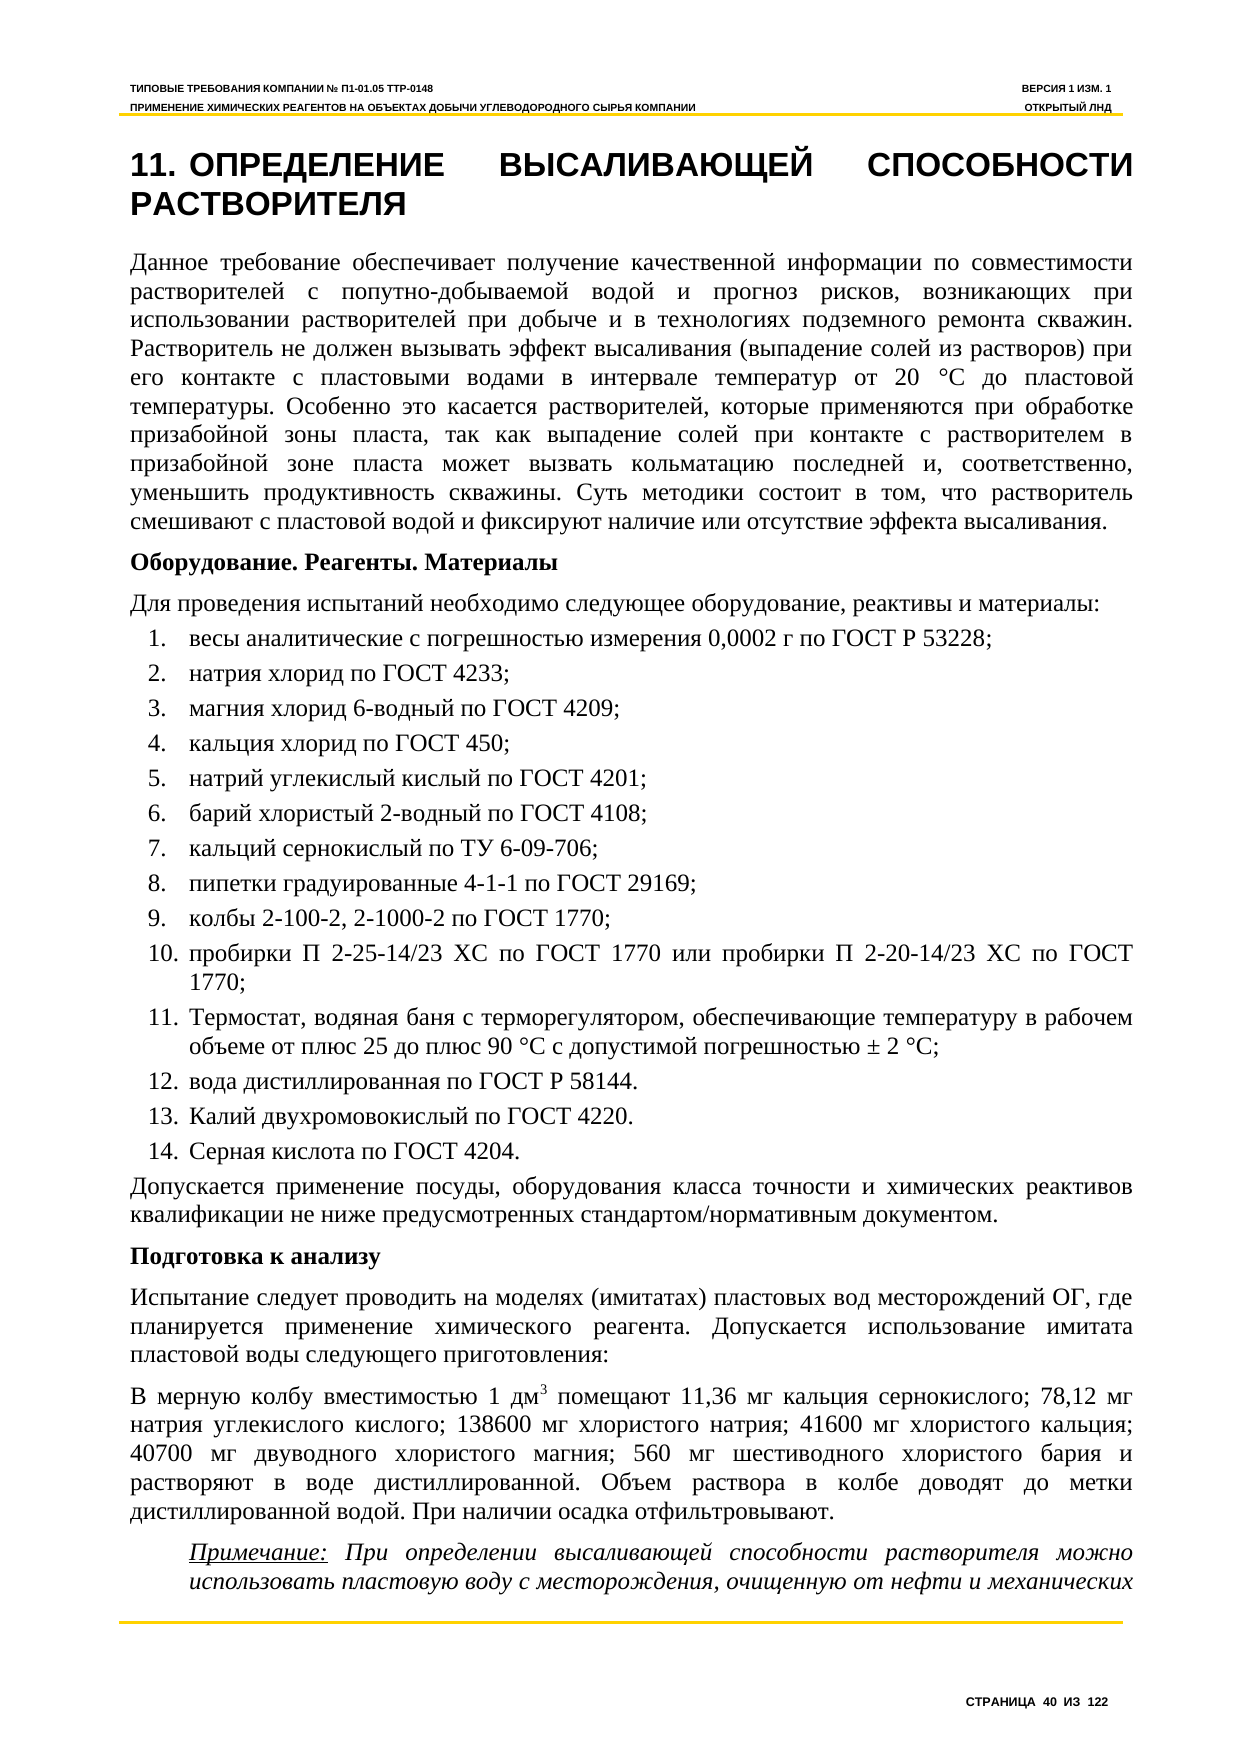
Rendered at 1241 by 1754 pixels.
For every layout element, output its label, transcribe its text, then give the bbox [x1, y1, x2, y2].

list кальций сернокислый по ТУ 6-09-706; [148, 833, 1134, 862]
list пробирки П 2-25-14/23 ХС по ГОСТ 1770 или пробирки П 2-20-14/23 ХС по ГОСТ 1770; [148, 938, 1134, 996]
list Калий двухромовокислый по ГОСТ 4220. [148, 1101, 1134, 1129]
list натрия хлорид по ГОСТ 4233; [148, 658, 1134, 687]
list весы аналитические с погрешностью измерения 0,0002 г по ГОСТ Р 53228; [148, 623, 1134, 652]
list кальция хлорид по ГОСТ 450; [148, 728, 1134, 757]
text Испытание следует проводить на моделях (имитатах) пластовых вод месторождений ОГ, где планируется применение химического реагента. Допускается использование имитата пластовой воды следующего приготовления: [130, 1282, 1134, 1368]
text Данное требование обеспечивает получение качественной информации по совместимости растворителей с попутно-добываемой водой и прогноз рисков, возникающих при использовании растворителей при добыче и в технологиях подземного ремонта скважин. Растворитель не должен вызывать эффект высаливания (выпадение солей из растворов) при его контакте с пластовыми водами в интервале температур от 20 °C до пластовой температуры. Особенно это касается растворителей, которые применяются при обработке призабойной зоны пласта, так как выпадение солей при контакте с растворителем в призабойной зоне пласта может вызвать кольматацию последней и, соответственно, уменьшить продуктивность скважины. Суть методики состоит в том, что растворитель смешивают с пластовой водой и фиксируют наличие или отсутствие эффекта высаливания. [130, 247, 1134, 534]
list натрий углекислый кислый по ГОСТ 4201; [148, 763, 1134, 792]
text Оборудование. Реагенты. Материалы [130, 547, 1134, 576]
text Для проведения испытаний необходимо следующее оборудование, реактивы и материалы: [130, 588, 1134, 617]
list магния хлорид 6-водный по ГОСТ 4209; [148, 693, 1134, 722]
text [189, 1537, 1134, 1594]
text Допускается применение посуды, оборудования класса точности и химических реактивов квалификации не ниже предусмотренных стандартом/нормативным документом. [130, 1171, 1134, 1228]
list Термостат, водяная баня с терморегулятором, обеспечивающие температуру в рабочем объеме от плюс 25 до плюс 90 °C с допустимой погрешностью ± 2 °C; [148, 1002, 1134, 1059]
list барий хлористый 2-водный по ГОСТ 4108; [148, 798, 1134, 827]
list ОПРЕДЕЛЕНИЕ ВЫСАЛИВАЮЩЕЙ СПОСОБНОСТИ РАСТВОРИТЕЛЯ [130, 145, 1134, 222]
list вода дистиллированная по ГОСТ Р 58144. [148, 1066, 1134, 1094]
list Серная кислота по ГОСТ 4204. [148, 1136, 1134, 1164]
text В мерную колбу вместимостью 1 дм3 помещают 11,36 мг кальция сернокислого; 78,12 мг натрия углекислого кислого; 138600 мг хлористого натрия; 41600 мг хлористого кальция; 40700 мг двуводного хлористого магния; 560 мг шестиводного хлористого бария и растворяют в воде дистиллированной. Объем раствора в колбе доводят до метки дистиллированной водой. При наличии осадка отфильтровывают. [130, 1381, 1134, 1524]
list колбы 2-100-2, 2-1000-2 по ГОСТ 1770; [148, 903, 1134, 932]
text Подготовка к анализу [130, 1241, 1134, 1269]
list пипетки градуированные 4-1-1 по ГОСТ 29169; [148, 868, 1134, 897]
